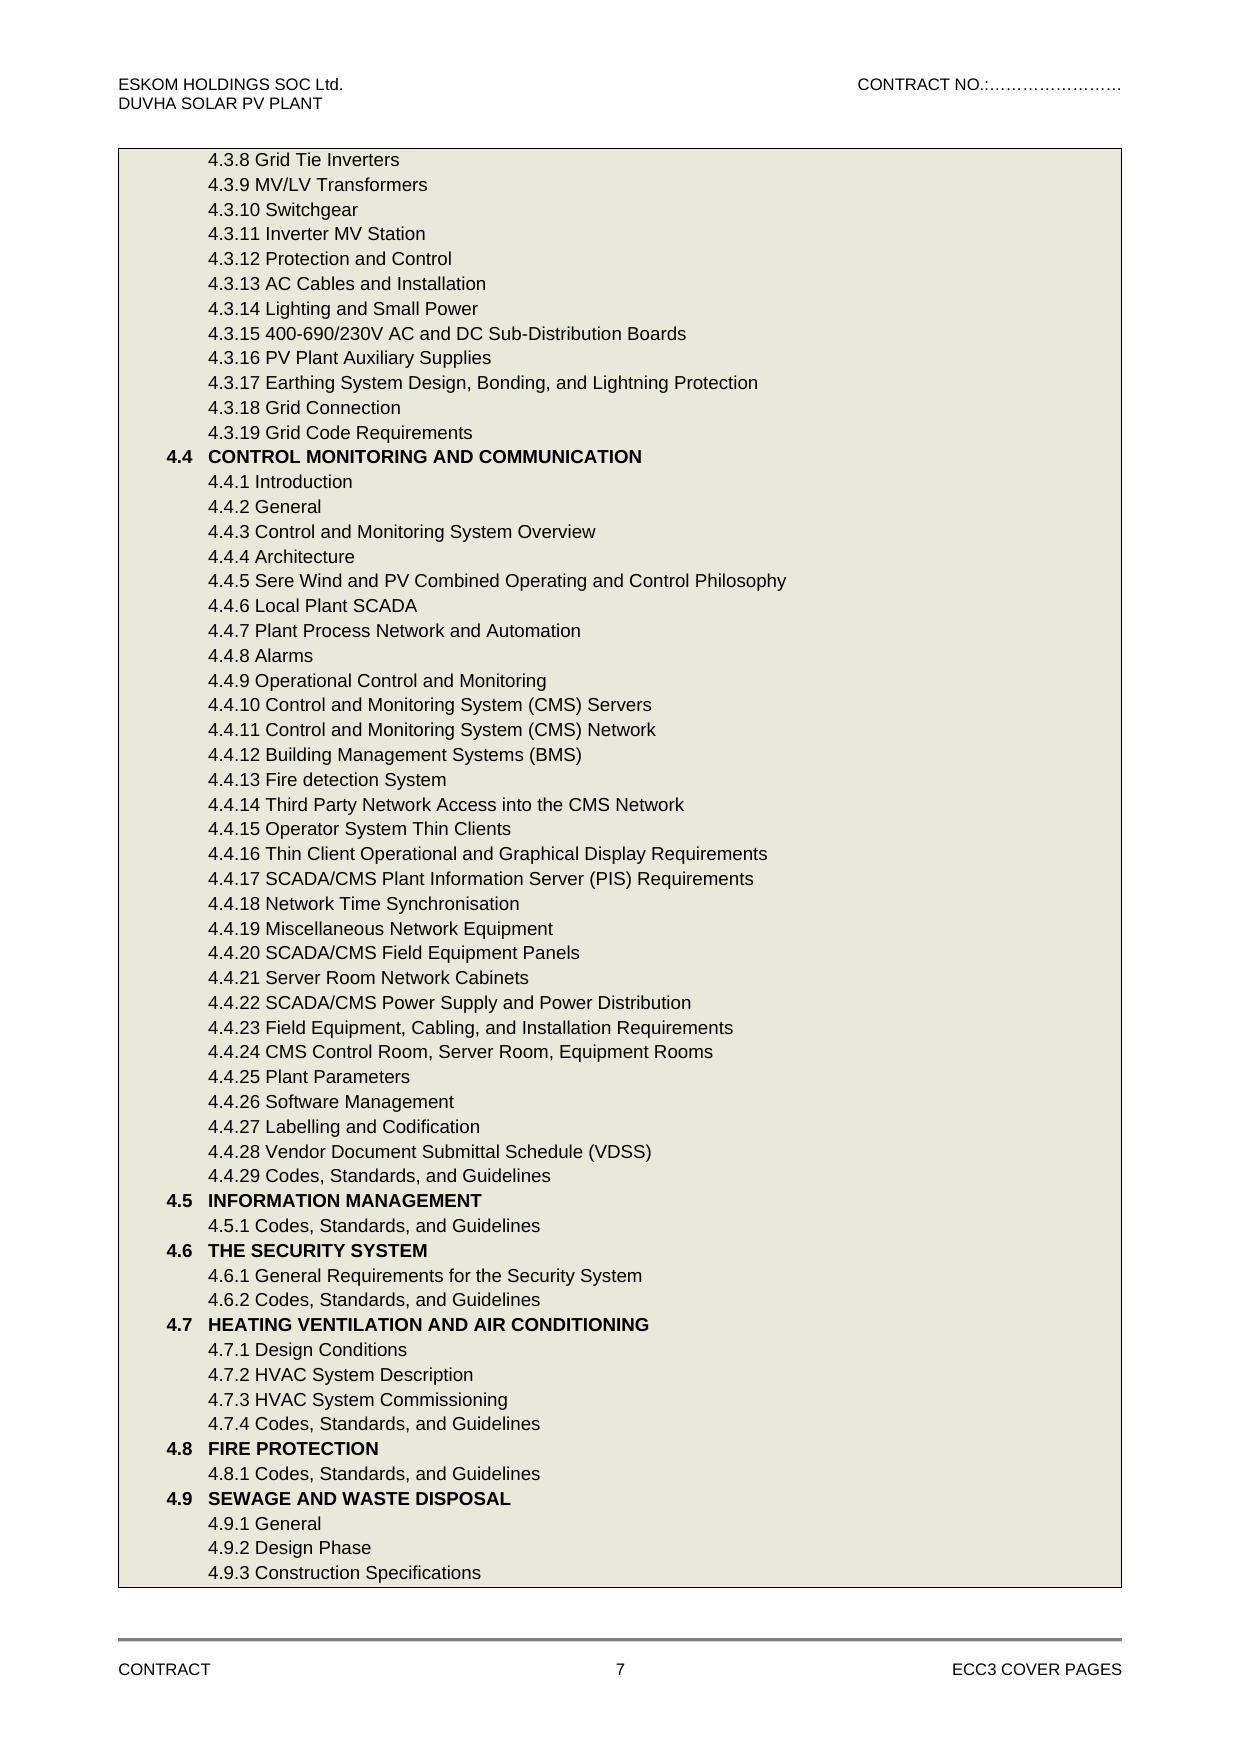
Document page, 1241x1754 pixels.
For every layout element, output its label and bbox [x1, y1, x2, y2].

table_header [119, 149, 1121, 1587]
